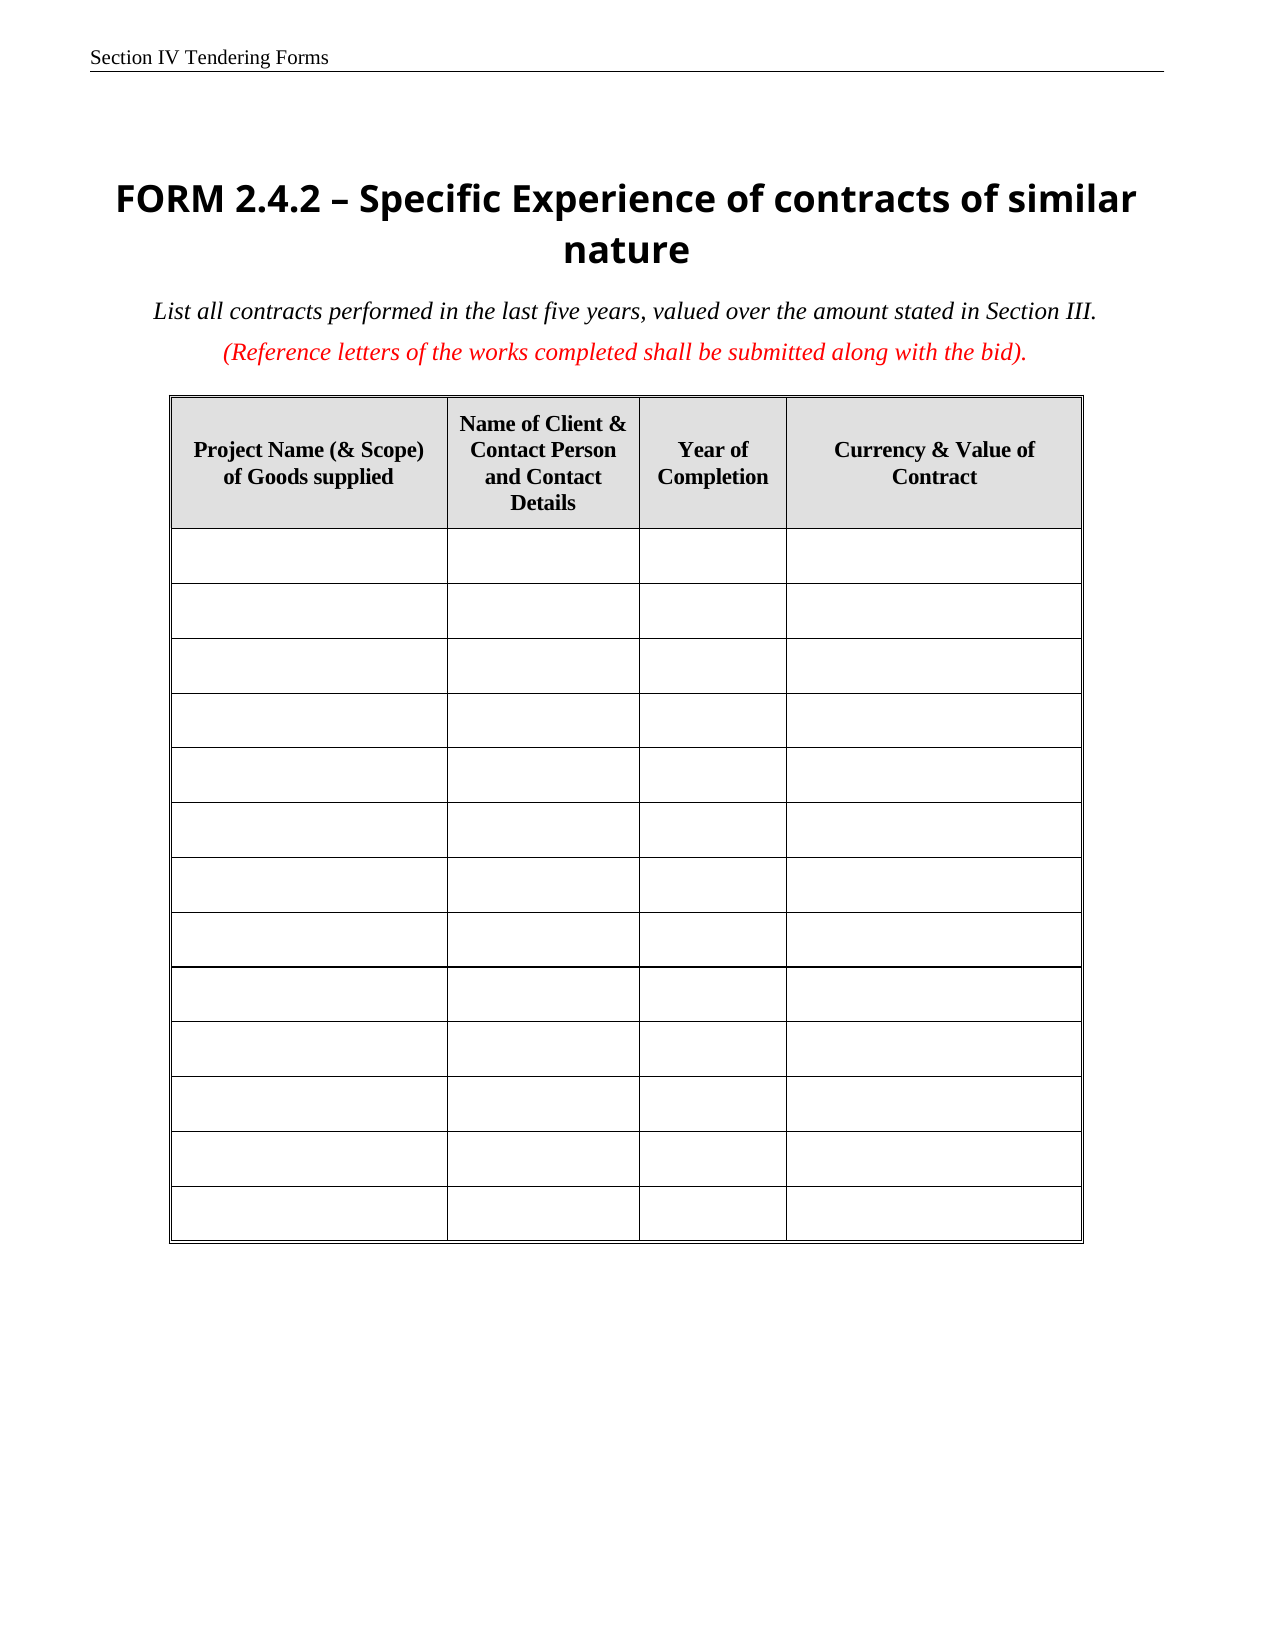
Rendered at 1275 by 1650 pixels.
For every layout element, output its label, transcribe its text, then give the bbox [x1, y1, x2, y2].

table_cell [172, 858, 447, 912]
table_cell [640, 639, 786, 692]
table_cell [640, 803, 786, 857]
table_cell [448, 913, 639, 966]
table_header Project Name (& Scope) of Goods supplied [172, 398, 447, 528]
table_cell [640, 858, 786, 912]
table_cell [787, 858, 1081, 912]
table_cell [787, 694, 1081, 747]
table_cell [640, 968, 786, 1021]
text List all contracts performed in the last five years, valued over the amount stated in Section III. [90, 296, 1162, 324]
table_cell [172, 913, 447, 966]
text (Reference letters of the works completed shall be submitted along with the bid). [90, 337, 1162, 366]
table_cell [640, 584, 786, 638]
table_cell [172, 1132, 447, 1186]
table_cell [640, 1132, 786, 1186]
table_cell [640, 1077, 786, 1131]
table_cell [172, 529, 447, 583]
table_cell [787, 639, 1081, 692]
table_cell [172, 1077, 447, 1131]
table_cell [640, 748, 786, 802]
table_cell [448, 1077, 639, 1131]
table_cell [448, 748, 639, 802]
table_cell [787, 803, 1081, 857]
table_cell [640, 913, 786, 966]
table_cell [172, 803, 447, 857]
table_header Name of Client & Contact Person and Contact Details [448, 398, 639, 528]
table_cell [172, 1022, 447, 1076]
subtitle FORM 2.4.2 – Specific Experience of contracts of similar nature [90, 173, 1162, 275]
table_cell [787, 1132, 1081, 1186]
table_cell [640, 1022, 786, 1076]
table_cell [787, 529, 1081, 583]
table_cell [448, 584, 639, 638]
table_cell [448, 1022, 639, 1076]
table_cell [448, 968, 639, 1021]
table_cell [787, 1187, 1081, 1240]
table_cell [172, 584, 447, 638]
table_cell [448, 1132, 639, 1186]
table_cell [448, 639, 639, 692]
table_cell [448, 803, 639, 857]
table_header Currency & Value of Contract [787, 398, 1081, 528]
table_cell [448, 694, 639, 747]
table_cell [787, 584, 1081, 638]
table_cell [787, 1077, 1081, 1131]
table_cell [448, 529, 639, 583]
table_cell [172, 1187, 447, 1240]
table_cell [787, 913, 1081, 966]
table_header Year of Completion [640, 398, 786, 528]
table_cell [172, 968, 447, 1021]
table_cell [787, 1022, 1081, 1076]
table_cell [640, 529, 786, 583]
table_cell [172, 748, 447, 802]
table_cell [640, 1187, 786, 1240]
table_cell [640, 694, 786, 747]
table_cell [448, 858, 639, 912]
table_cell [787, 968, 1081, 1021]
table_cell [787, 748, 1081, 802]
table_cell [448, 1187, 639, 1240]
table_cell [172, 694, 447, 747]
table_cell [172, 639, 447, 692]
